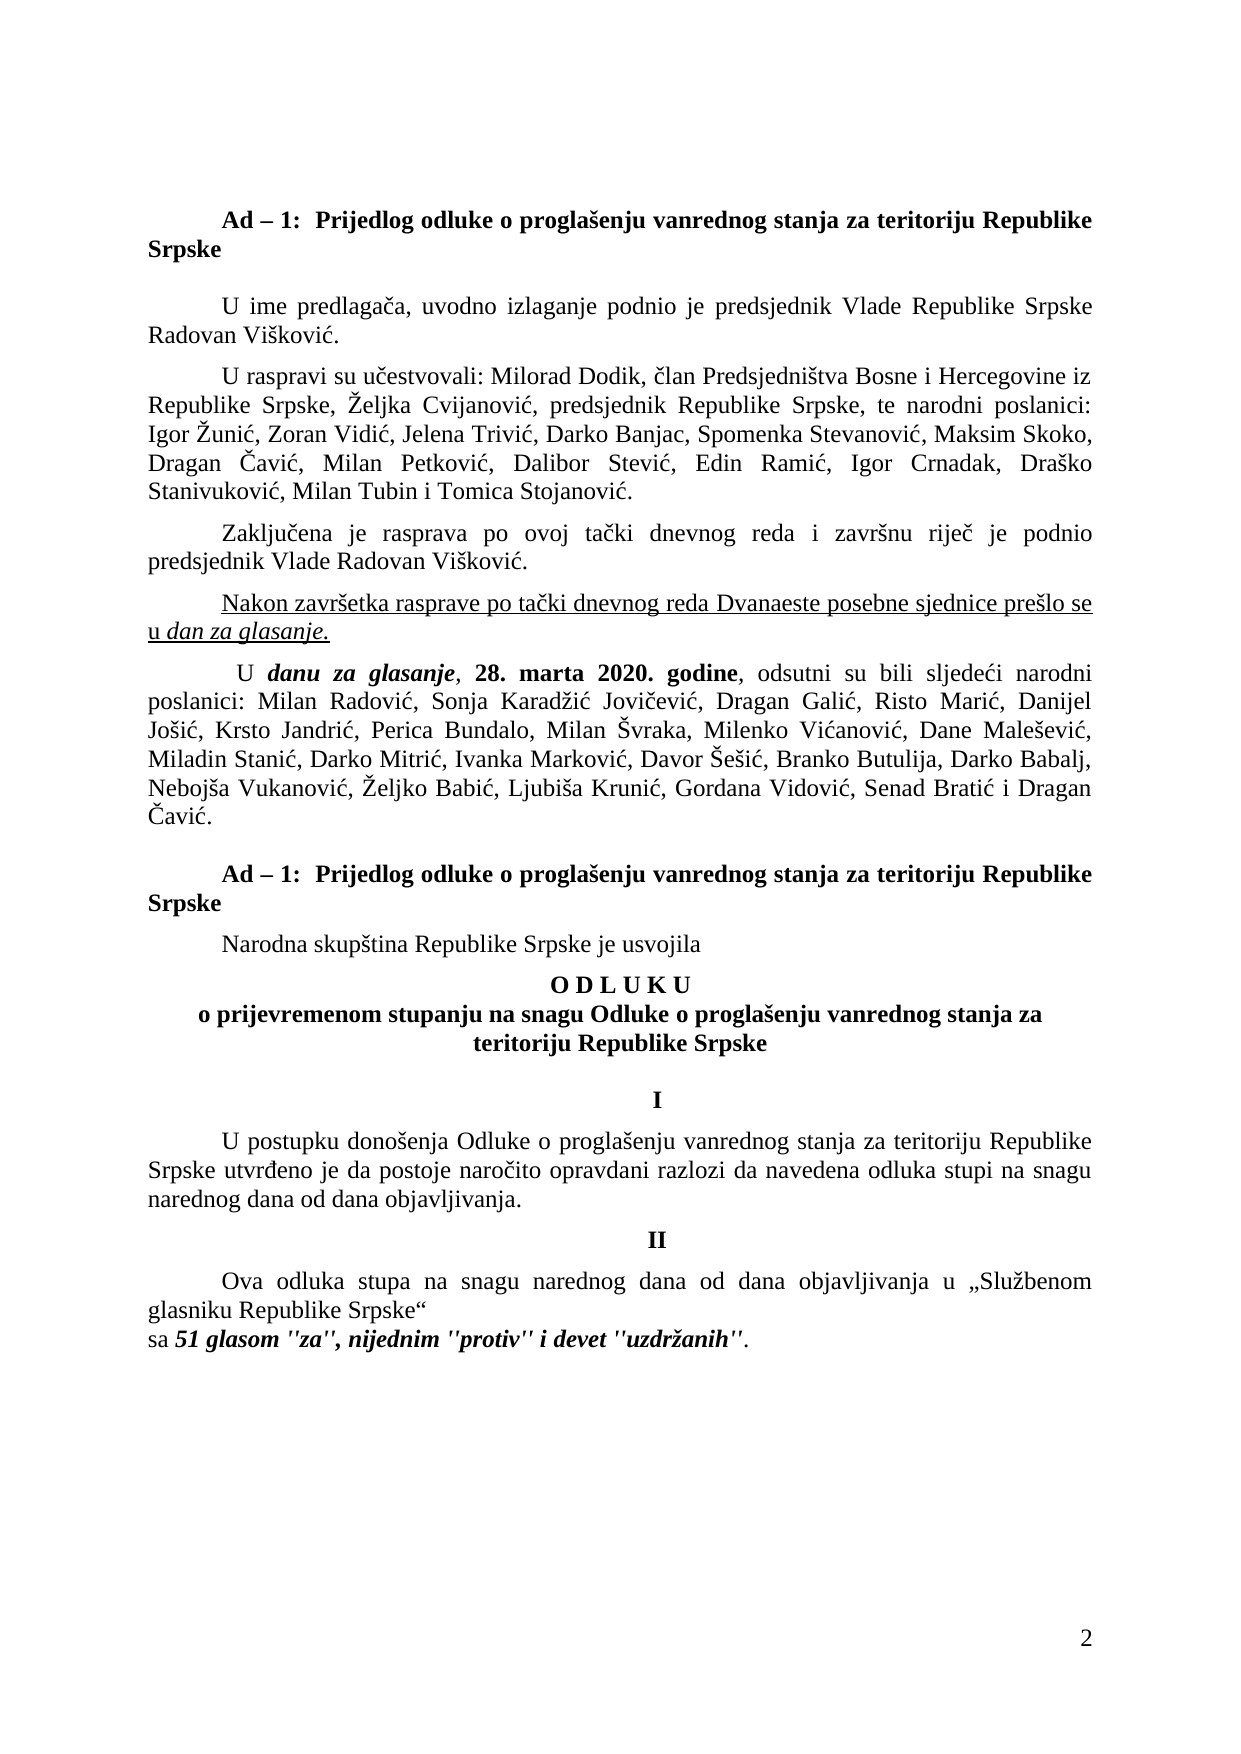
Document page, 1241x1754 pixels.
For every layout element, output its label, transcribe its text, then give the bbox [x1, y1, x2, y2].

text I [148, 1085, 1093, 1114]
text Ova odluka stupa na snagu narednog dana od dana objavljivanja u „Službenom glasniku Republike Srpske“ [148, 1266, 1093, 1324]
text U raspravi su učestvovali: Milorad Dodik, član Predsjedništva Bosne i Hercegovine iz Republike Srpske, Željka Cvijanović, predsjednik Republike Srpske, te narodni poslanici: Igor Žunić, Zoran Vidić, Jelena Trivić, Darko Banjac, Spomenka Stevanović, Maksim Skoko, Dragan Čavić, Milan Petković, Dalibor Stević, Edin Ramić, Igor Crnadak, Draško Stanivuković, Milan Tubin i Tomica Stojanović. [148, 361, 1093, 505]
text U ime predlagača, uvodno izlaganje podnio je predsjednik Vlade Republike Srpske Radovan Višković. [148, 291, 1093, 349]
text U danu za glasanje, 28. marta 2020. godine, odsutni su bili sljedeći narodni poslanici: Milan Radović, Sonja Karadžić Jovičević, Dragan Galić, Risto Marić, Danijel Jošić, Krsto Jandrić, Perica Bundalo, Milan Švraka, Milenko Vićanović, Dane Malešević, Miladin Stanić, Darko Mitrić, Ivanka Marković, Davor Šešić, Branko Butulija, Darko Babalj, Nebojša Vukanović, Željko Babić, Ljubiša Krunić, Gordana Vidović, Senad Bratić i Dragan Čavić. [148, 658, 1093, 830]
text Zaključena je rasprava po ovoj tački dnevnog reda i završnu riječ je podnio predsjednik Vlade Radovan Višković. [148, 518, 1093, 575]
text sa 51 glasom ''za'', nijednim ''protiv'' i devet ''uzdržanih''. [148, 1324, 1093, 1353]
text O D L U K U [148, 970, 1093, 999]
text Ad – 1: Prijedlog odluke o proglašenju vanrednog stanja za teritoriju Republike Srpske [148, 859, 1093, 916]
text II [148, 1225, 1093, 1254]
text Narodna skupština Republike Srpske je usvojila [148, 929, 1093, 958]
text Ad – 1: Prijedlog odluke o proglašenju vanrednog stanja za teritoriju Republike Srpske [148, 205, 1093, 263]
text o prijevremenom stupanju na snagu Odluke o proglašenju vanrednog stanja za teritoriju Republike Srpske [148, 999, 1093, 1056]
text U postupku donošenja Odluke o proglašenju vanrednog stanja za teritoriju Republike Srpske utvrđeno je da postoje naročito opravdani razlozi da navedena odluka stupi na snagu narednog dana od dana objavljivanja. [148, 1126, 1093, 1213]
text Nakon završetka rasprave po tački dnevnog reda Dvanaeste posebne sjednice prešlo se u dan za glasanje. [148, 588, 1093, 645]
